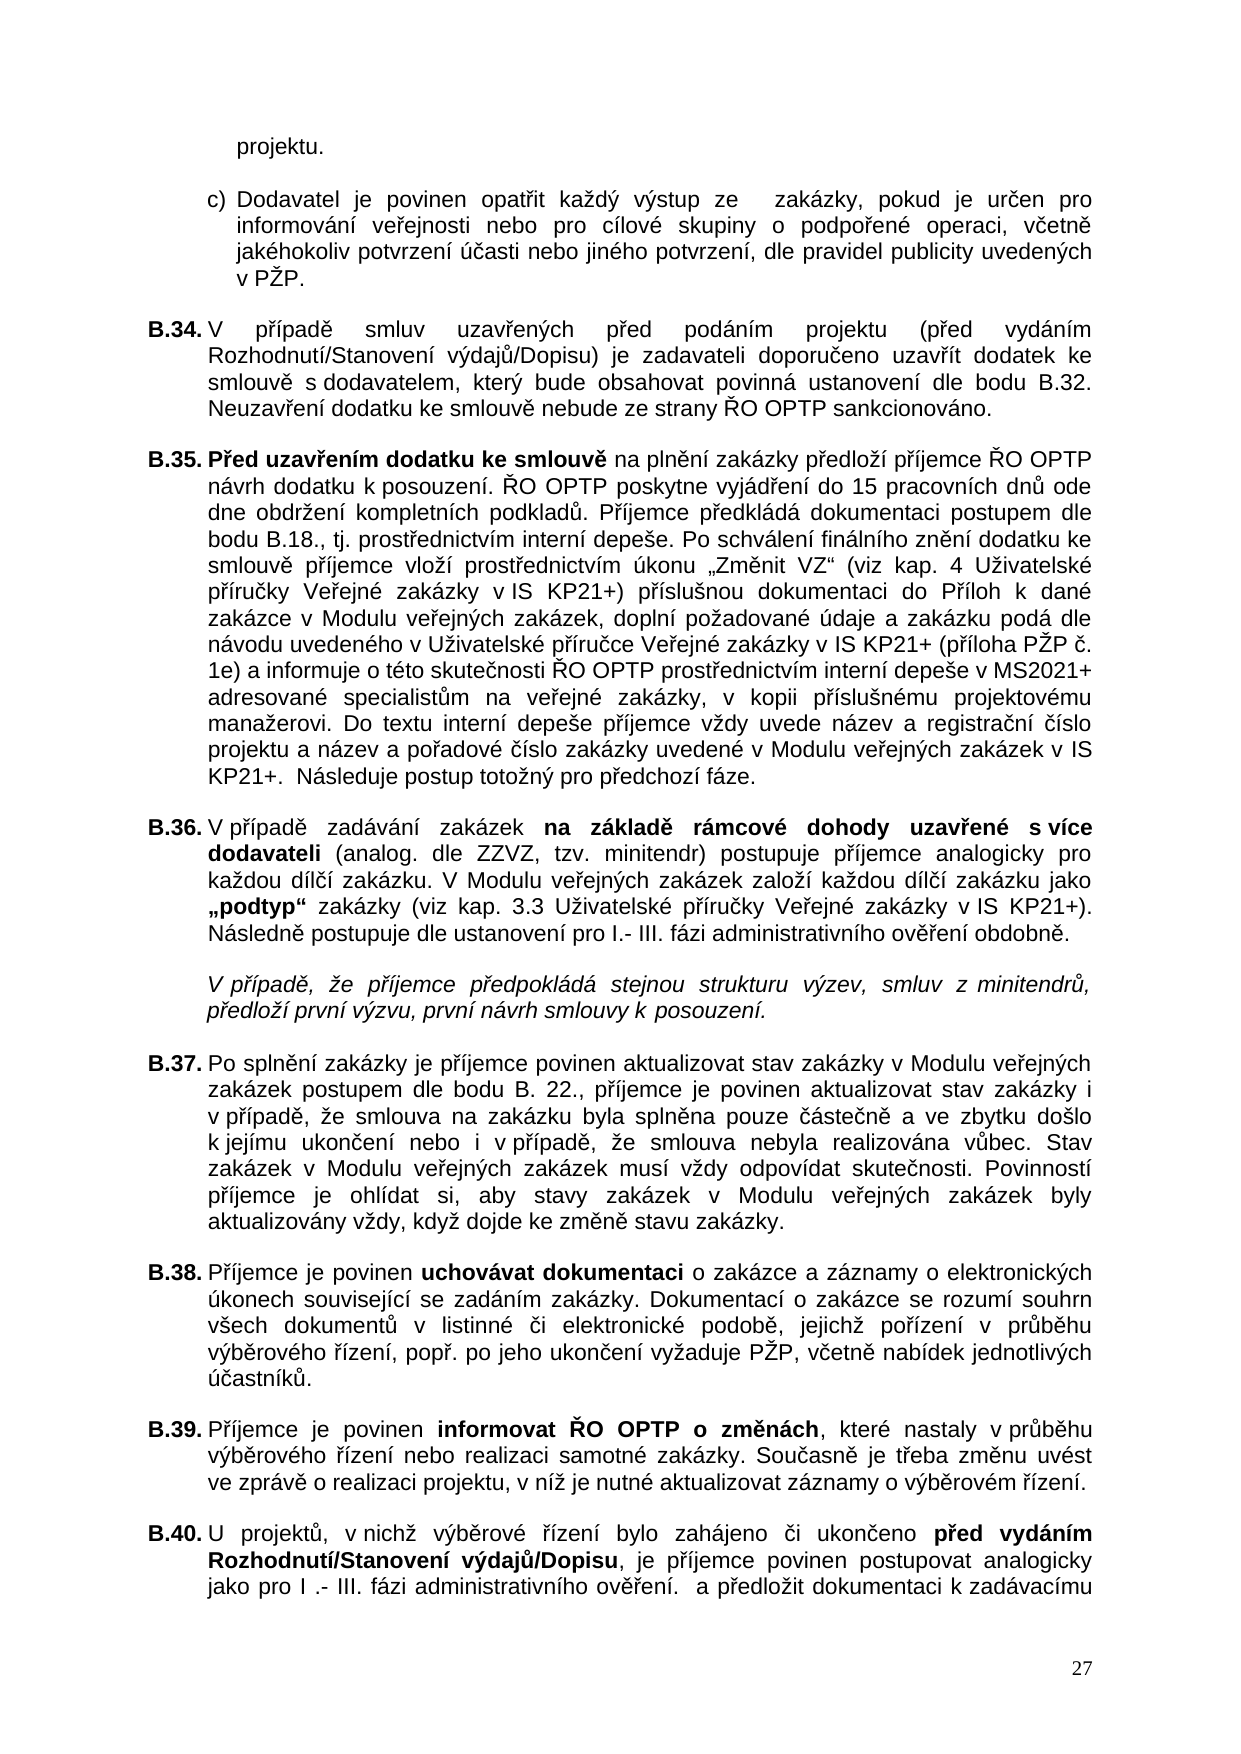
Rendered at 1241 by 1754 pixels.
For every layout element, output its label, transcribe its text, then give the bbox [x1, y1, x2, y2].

list V případě zadávání zakázek na základě rámcové dohody uzavřené s více dodavateli (analog. dle ZZVZ, tzv. minitendr) postupuje příjemce analogicky pro každou dílčí zakázku. V Modulu veřejných zakázek založí každou dílčí zakázku jako „podtyp“ zakázky (viz kap. 3.3 Uživatelské příručky Veřejné zakázky v IS KP21+). Následně postupuje dle ustanovení pro I.- III. fázi administrativního ověření obdobně. [148, 814, 1092, 946]
list Před uzavřením dodatku ke smlouvě na plnění zakázky předloží příjemce ŘO OPTP návrh dodatku k posouzení. ŘO OPTP poskytne vyjádření do 15 pracovních dnů ode dne obdržení kompletních podkladů. Příjemce předkládá dokumentaci postupem dle bodu B.18., tj. prostřednictvím interní depeše. Po schválení finálního znění dodatku ke smlouvě příjemce vloží prostřednictvím úkonu „Změnit VZ“ (viz kap. 4 Uživatelské příručky Veřejné zakázky v IS KP21+) příslušnou dokumentaci do Příloh k dané zakázce v Modulu veřejných zakázek, doplní požadované údaje a zakázku podá dle návodu uvedeného v Uživatelské příručce Veřejné zakázky v IS KP21+ (příloha PŽP č. 1e) a informuje o této skutečnosti ŘO OPTP prostřednictvím interní depeše v MS2021+ adresované specialistům na veřejné zakázky, v kopii příslušnému projektovému manažerovi. Do textu interní depeše příjemce vždy uvede název a registrační číslo projektu a název a pořadové číslo zakázky uvedené v Modulu veřejných zakázek v IS KP21+. Následuje postup totožný pro předchozí fáze. [148, 446, 1092, 789]
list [207, 133, 1092, 159]
list V případě, že příjemce předpokládá stejnou strukturu výzev, smluv z minitendrů, předloží první výzvu, první návrh smlouvy k posouzení. [207, 971, 1092, 1023]
list Příjemce je povinen uchovávat dokumentaci o zakázce a záznamy o elektronických úkonech související se zadáním zakázky. Dokumentací o zakázce se rozumí souhrn všech dokumentů v listinné či elektronické podobě, jejichž pořízení v průběhu výběrového řízení, popř. po jeho ukončení vyžaduje PŽP, včetně nabídek jednotlivých účastníků. [148, 1259, 1092, 1391]
list Po splnění zakázky je příjemce povinen aktualizovat stav zakázky v Modulu veřejných zakázek postupem dle bodu B. 22., příjemce je povinen aktualizovat stav zakázky i v případě, že smlouva na zakázku byla splněna pouze částečně a ve zbytku došlo k jejímu ukončení nebo i v případě, že smlouva nebyla realizována vůbec. Stav zakázek v Modulu veřejných zakázek musí vždy odpovídat skutečnosti. Povinností příjemce je ohlídat si, aby stavy zakázek v Modulu veřejných zakázek byly aktualizovány vždy, když dojde ke změně stavu zakázky. [148, 1050, 1092, 1234]
list Příjemce je povinen informovat ŘO OPTP o změnách, které nastaly v průběhu výběrového řízení nebo realizaci samotné zakázky. Současně je třeba změnu uvést ve zprávě o realizaci projektu, v níž je nutné aktualizovat záznamy o výběrovém řízení. [148, 1416, 1092, 1495]
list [148, 1520, 1092, 1599]
list Dodavatel je povinen opatřit každý výstup ze zakázky, pokud je určen pro informování veřejnosti nebo pro cílové skupiny o podpořené operaci, včetně jakéhokoliv potvrzení účasti nebo jiného potvrzení, dle pravidel publicity uvedených v PŽP. [207, 186, 1092, 291]
list V případě smluv uzavřených před podáním projektu (před vydáním Rozhodnutí/Stanovení výdajů/Dopisu) je zadavateli doporučeno uzavřít dodatek ke smlouvě s dodavatelem, který bude obsahovat povinná ustanovení dle bodu B.32. Neuzavření dodatku ke smlouvě nebude ze strany ŘO OPTP sankcionováno. [148, 316, 1092, 421]
